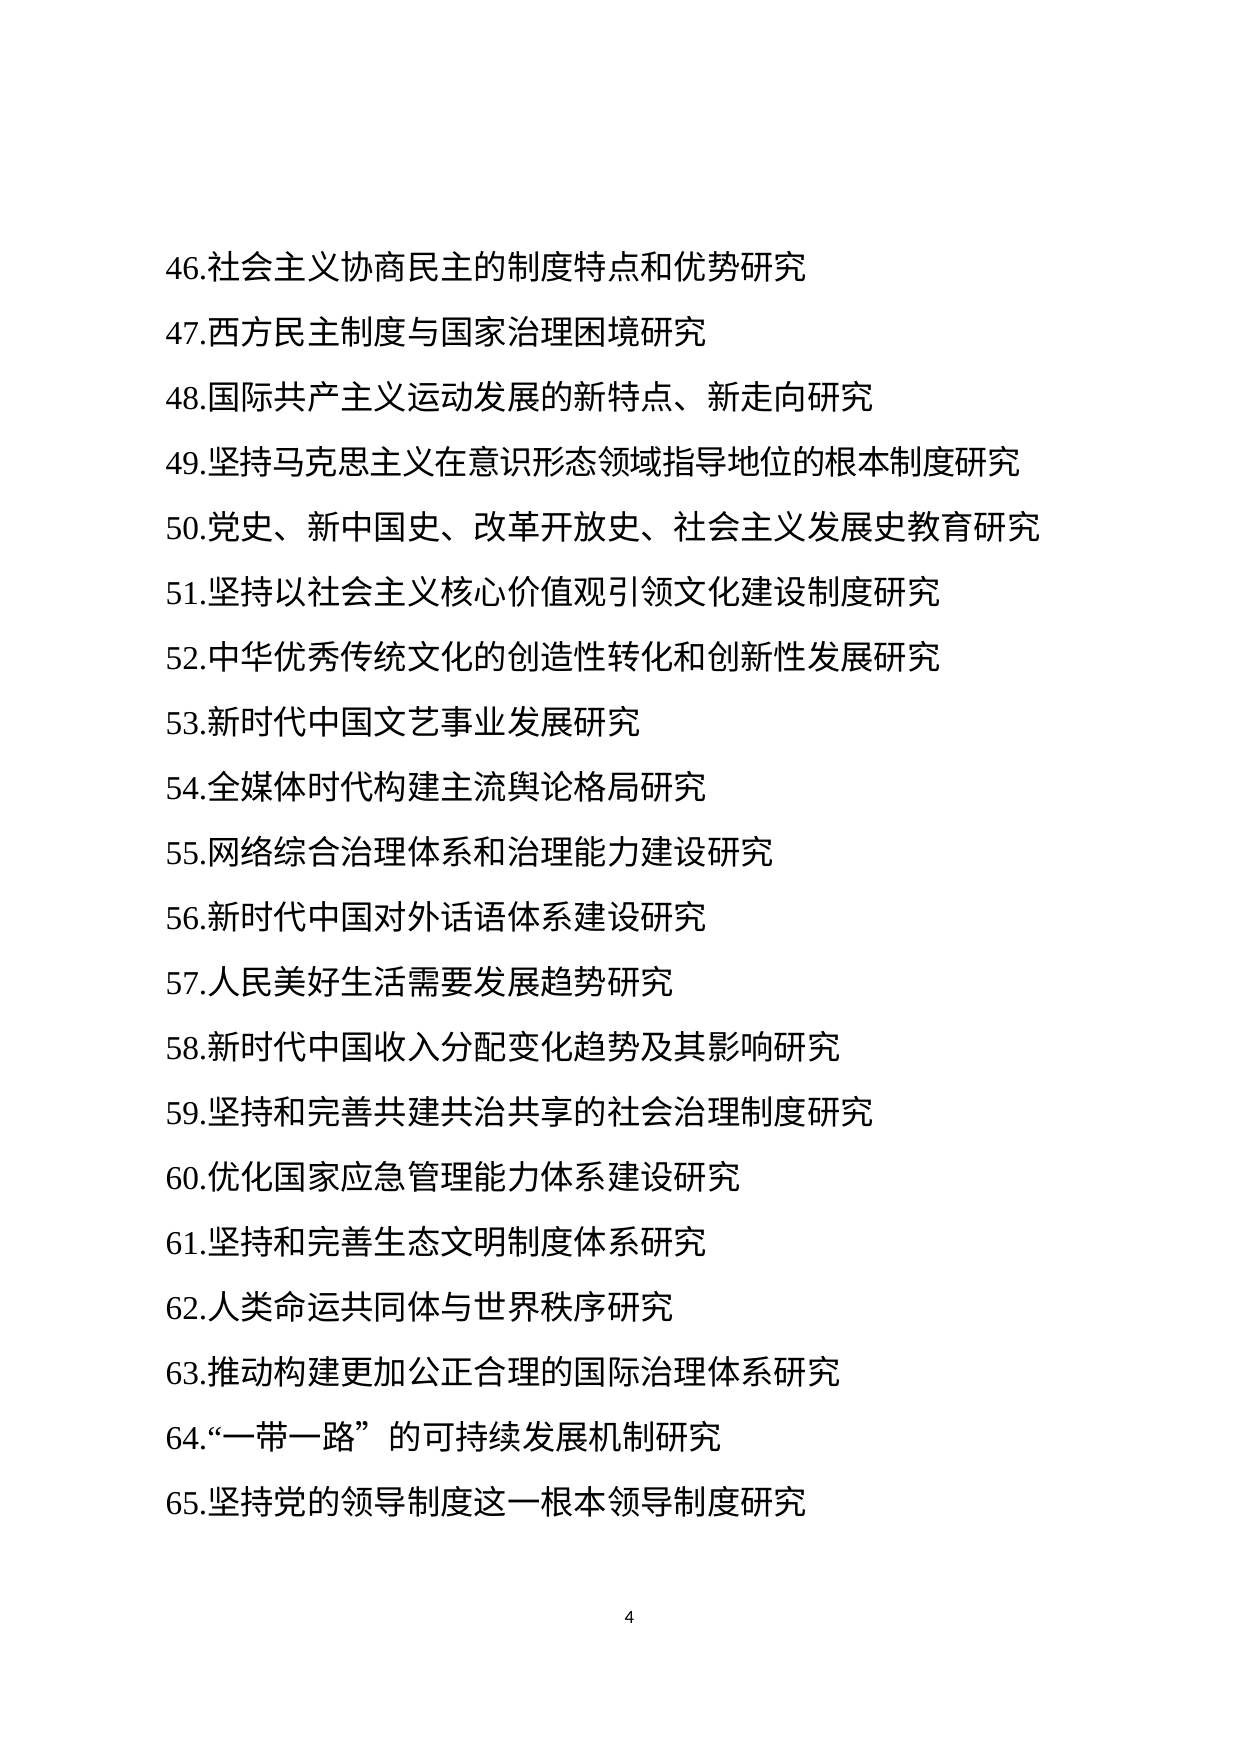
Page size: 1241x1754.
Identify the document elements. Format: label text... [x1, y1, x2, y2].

list 60.优化国家应急管理能力体系建设研究 [165, 1143, 1092, 1208]
list 54.全媒体时代构建主流舆论格局研究 [165, 753, 1092, 818]
list 62.人类命运共同体与世界秩序研究 [165, 1273, 1092, 1338]
list 57.人民美好生活需要发展趋势研究 [165, 948, 1092, 1013]
list 59.坚持和完善共建共治共享的社会治理制度研究 [165, 1078, 1092, 1143]
list 52.中华优秀传统文化的创造性转化和创新性发展研究 [165, 623, 1092, 688]
list 61.坚持和完善生态文明制度体系研究 [165, 1208, 1092, 1273]
list 50.党史、新中国史、改革开放史、社会主义发展史教育研究 [165, 493, 1092, 558]
list 64.“一带一路”的可持续发展机制研究 [165, 1403, 1092, 1468]
list 63.推动构建更加公正合理的国际治理体系研究 [165, 1338, 1092, 1403]
list 46.社会主义协商民主的制度特点和优势研究 [165, 233, 1092, 298]
list 65.坚持党的领导制度这一根本领导制度研究 [165, 1468, 1092, 1533]
list 49.坚持马克思主义在意识形态领域指导地位的根本制度研究 [165, 428, 1092, 493]
list 55.网络综合治理体系和治理能力建设研究 [165, 818, 1092, 883]
list 51.坚持以社会主义核心价值观引领文化建设制度研究 [165, 558, 1092, 623]
list 47.西方民主制度与国家治理困境研究 [165, 298, 1092, 363]
list 56.新时代中国对外话语体系建设研究 [165, 883, 1092, 948]
list 53.新时代中国文艺事业发展研究 [165, 688, 1092, 753]
list 58.新时代中国收入分配变化趋势及其影响研究 [165, 1013, 1092, 1078]
list 48.国际共产主义运动发展的新特点、新走向研究 [165, 363, 1092, 428]
